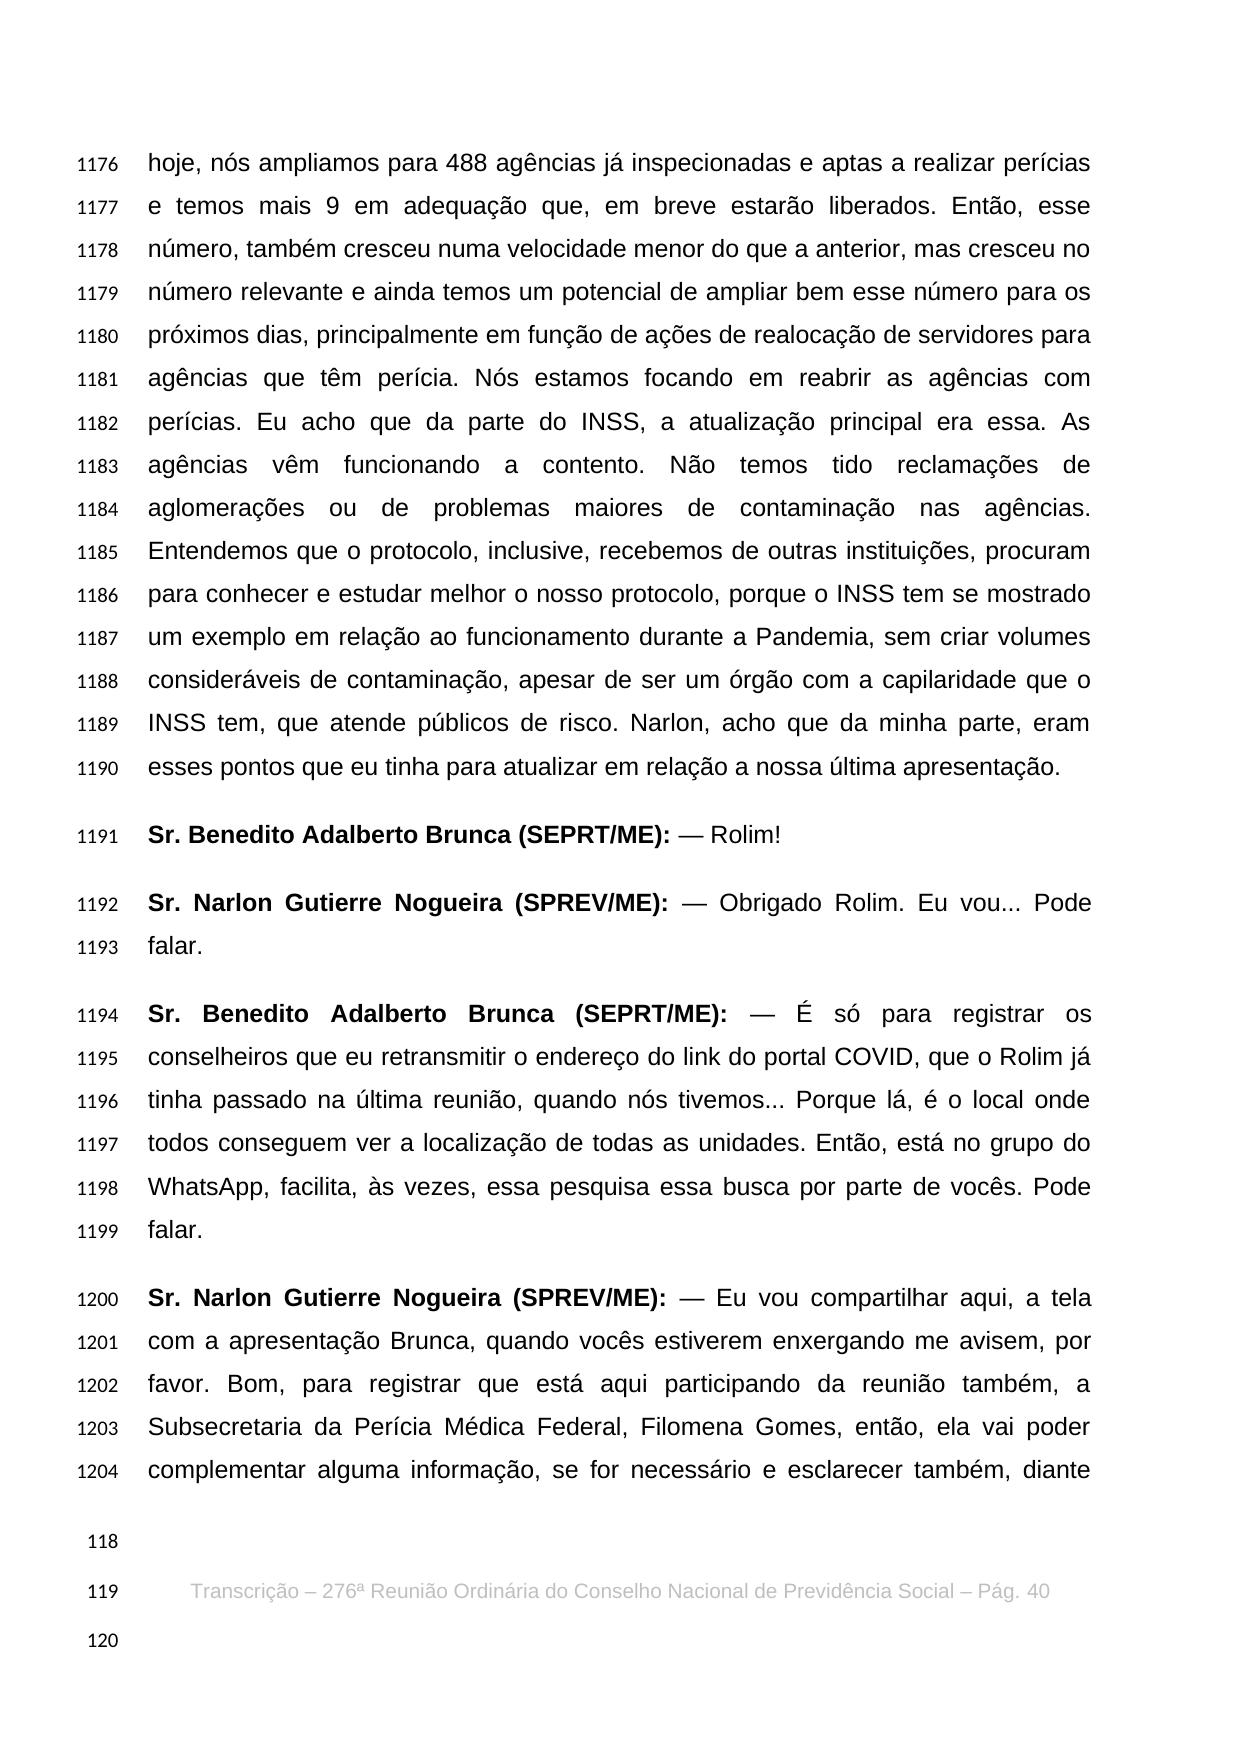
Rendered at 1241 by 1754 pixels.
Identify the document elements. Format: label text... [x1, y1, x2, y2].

text Sr. Benedito Adalberto Brunca (SEPRT/ME): — É só para registrar os conselheiros que eu retransmitir o endereço do link do portal COVID, que o Rolim já tinha passado na última reunião, quando nós tivemos... Porque lá, é o local onde todos conseguem ver a localização de todas as unidades. Então, está no grupo do WhatsApp, facilita, às vezes, essa pesquisa essa busca por parte de vocês. Pode falar. [148, 999, 1092, 1243]
text Sr. Narlon Gutierre Nogueira (SPREV/ME): — Obrigado Rolim. Eu vou... Pode falar. [148, 888, 1092, 959]
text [148, 148, 1092, 780]
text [148, 1283, 1092, 1484]
text Sr. Benedito Adalberto Brunca (SEPRT/ME): — Rolim! [148, 819, 1092, 848]
